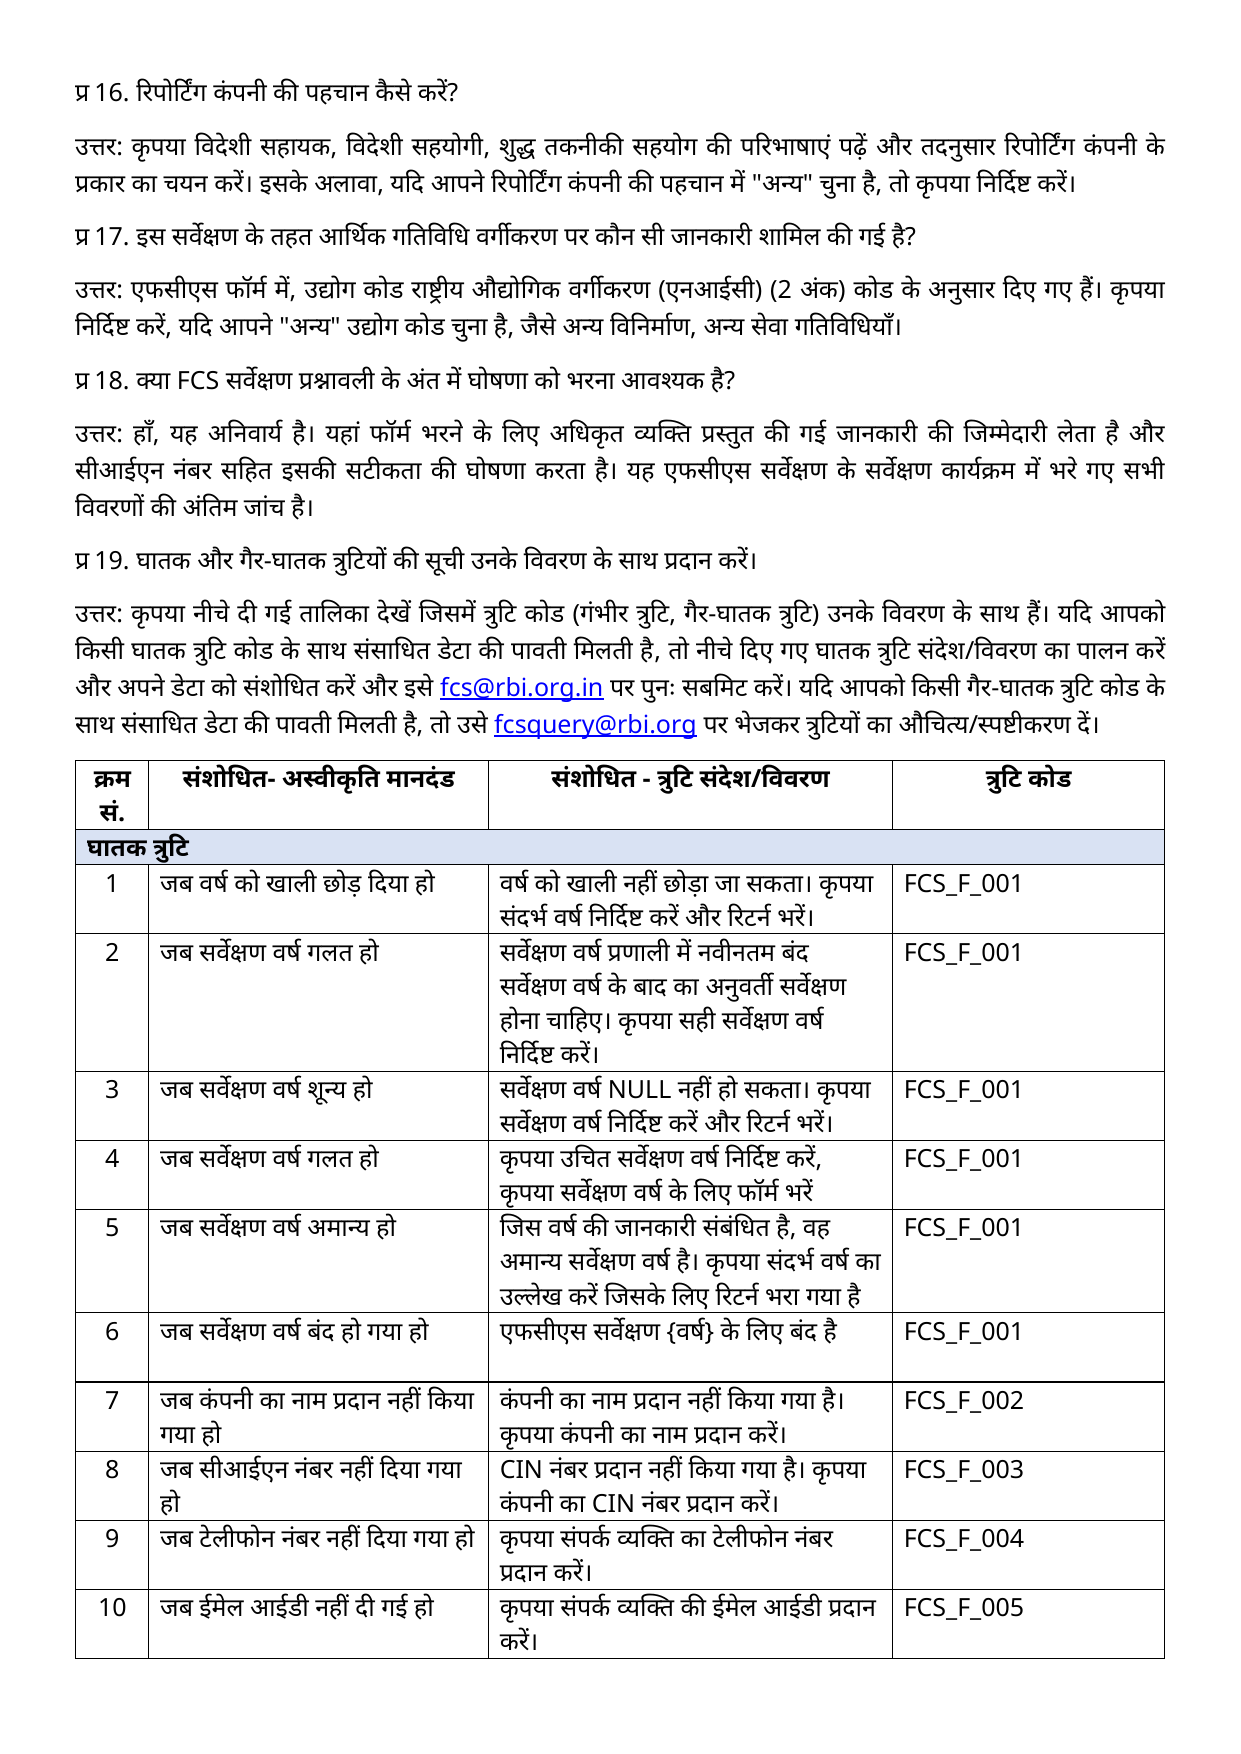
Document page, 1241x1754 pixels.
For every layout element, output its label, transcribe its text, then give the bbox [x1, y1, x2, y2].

table_header संशोधित- अस्वीकृति मानदंड [149, 761, 488, 829]
table_header क्रम सं. [76, 761, 148, 829]
table_cell 8 [76, 1452, 148, 1520]
table_cell जिस वर्ष की जानकारी संबंधित है, वह अमान्य सर्वेक्षण वर्ष है। कृपया संदर्भ वर्ष का उल्लेख करें जिसके लिए रिटर्न भरा गया है [489, 1210, 892, 1312]
table_cell जब टेलीफोन नंबर नहीं दिया गया हो [149, 1521, 488, 1589]
text उत्तर: कृपया विदेशी सहायक, विदेशी सहयोगी, शुद्ध तकनीकी सहयोग की परिभाषाएं पढ़ें और तदनुसार रिपोर्टिंग कंपनी के प्रकार का चयन करें। इसके अलावा, यदि आपने रिपोर्टिंग कंपनी की पहचान में "अन्य" चुना है, तो कृपया निर्दिष्ट करें। [75, 128, 1165, 199]
table_cell 6 [76, 1313, 148, 1381]
table_cell FCS_F_001 [893, 1210, 1164, 1312]
table_cell कृपया संपर्क व्यक्ति का टेलीफोन नंबर प्रदान करें। [489, 1521, 892, 1589]
table_cell कृपया संपर्क व्यक्ति की ईमेल आईडी प्रदान करें। [489, 1590, 892, 1658]
table_cell 1 [76, 865, 148, 933]
table_cell 4 [76, 1141, 148, 1209]
table_cell जब कंपनी का नाम प्रदान नहीं किया गया हो [149, 1383, 488, 1451]
text उत्तर: एफसीएस फॉर्म में, उद्योग कोड राष्ट्रीय औद्योगिक वर्गीकरण (एनआईसी) (2 अंक) कोड के अनुसार दिए गए हैं। कृपया निर्दिष्ट करें, यदि आपने "अन्य" उद्योग कोड चुना है, जैसे अन्य विनिर्माण, अन्य सेवा गतिविधियाँ। [75, 272, 1165, 343]
table_cell FCS_F_001 [893, 1141, 1164, 1209]
table_cell FCS_F_001 [893, 1313, 1164, 1381]
table_cell FCS_F_001 [893, 865, 1164, 933]
table_cell सर्वेक्षण वर्ष NULL नहीं हो सकता। कृपया सर्वेक्षण वर्ष निर्दिष्ट करें और रिटर्न भरें। [489, 1072, 892, 1140]
text प्र19. घातक और गैर-घातक त्रुटियों की सूची उनके विवरण के साथ प्रदान करें। [75, 543, 1165, 577]
table_cell एफसीएस सर्वेक्षण {वर्ष} के लिए बंद है [489, 1313, 892, 1381]
table_header त्रुटि कोड [893, 761, 1164, 829]
table_cell वर्ष को खाली नहीं छोड़ा जा सकता। कृपया संदर्भ वर्ष निर्दिष्ट करें और रिटर्न भरें। [489, 865, 892, 933]
table_cell जब सर्वेक्षण वर्ष अमान्य हो [149, 1210, 488, 1312]
table_cell कृपया उचित सर्वेक्षण वर्ष निर्दिष्ट करें, कृपया सर्वेक्षण वर्ष के लिए फॉर्म भरें [489, 1141, 892, 1209]
table_cell FCS_F_002 [893, 1383, 1164, 1451]
table_cell FCS_F_001 [893, 1072, 1164, 1140]
table_cell 10 [76, 1590, 148, 1658]
table_cell 7 [76, 1383, 148, 1451]
table_cell जब सर्वेक्षण वर्ष शून्य हो [149, 1072, 488, 1140]
text प्र18. क्या FCS सर्वेक्षण प्रश्नावली के अंत में घोषणा को भरना आवश्यक है? [75, 362, 1165, 396]
text प्र16. रिपोर्टिंग कंपनी की पहचान कैसे करें? [75, 75, 1165, 109]
table_cell 5 [76, 1210, 148, 1312]
table_header संशोधित - त्रुटि संदेश/विवरण [489, 761, 892, 829]
table_cell 9 [76, 1521, 148, 1589]
table_cell जब सर्वेक्षण वर्ष गलत हो [149, 1141, 488, 1209]
table_cell जब सीआईएन नंबर नहीं दिया गया हो [149, 1452, 488, 1520]
table_cell 2 [76, 934, 148, 1071]
table_cell 3 [76, 1072, 148, 1140]
table_cell जब ईमेल आईडी नहीं दी गई हो [149, 1590, 488, 1658]
table_cell FCS_F_004 [893, 1521, 1164, 1589]
table_cell FCS_F_005 [893, 1590, 1164, 1658]
text प्र17. इस सर्वेक्षण के तहत आर्थिक गतिविधि वर्गीकरण पर कौन सी जानकारी शामिल की गई है? [75, 219, 1165, 253]
table_cell CIN नंबर प्रदान नहीं किया गया है। कृपया कंपनी का CIN नंबर प्रदान करें। [489, 1452, 892, 1520]
text उत्तर: कृपया नीचे दी गई तालिका देखें जिसमें त्रुटि कोड (गंभीर त्रुटि, गैर-घातक त्रुटि) उनके विवरण के साथ हैं। यदि आपको किसी घातक त्रुटि कोड के साथ संसाधित डेटा की पावती मिलती है, तो नीचे दिए गए घातक त्रुटि संदेश/विवरण का पालन करें और अपने डेटा को संशोधित करें और इसे fcs@rbi.org.in पर पुनः सबमिट करें। यदि आपको किसी गैर-घातक त्रुटि कोड के साथ संसाधित डेटा की पावती मिलती है, तो उसे fcsquery@rbi.org पर भेजकर त्रुटियों का औचित्य/स्पष्टीकरण दें। [75, 596, 1165, 741]
table_cell FCS_F_001 [893, 934, 1164, 1071]
text उत्तर: हाँ, यह अनिवार्य है। यहां फॉर्म भरने के लिए अधिकृत व्यक्ति प्रस्तुत की गई जानकारी की जिम्मेदारी लेता है और सीआईएन नंबर सहित इसकी सटीकता की घोषणा करता है। यह एफसीएस सर्वेक्षण के सर्वेक्षण कार्यक्रम में भरे गए सभी विवरणों की अंतिम जांच है। [75, 416, 1165, 523]
table_cell जब सर्वेक्षण वर्ष गलत हो [149, 934, 488, 1071]
table_cell जब सर्वेक्षण वर्ष बंद हो गया हो [149, 1313, 488, 1381]
table_cell सर्वेक्षण वर्ष प्रणाली में नवीनतम बंद सर्वेक्षण वर्ष के बाद का अनुवर्ती सर्वेक्षण होना चाहिए। कृपया सही सर्वेक्षण वर्ष निर्दिष्ट करें। [489, 934, 892, 1071]
table_cell कंपनी का नाम प्रदान नहीं किया गया है। कृपया कंपनी का नाम प्रदान करें। [489, 1383, 892, 1451]
table_cell जब वर्ष को खाली छोड़ दिया हो [149, 865, 488, 933]
table_cell घातक त्रुटि [76, 830, 1164, 864]
table_cell FCS_F_003 [893, 1452, 1164, 1520]
